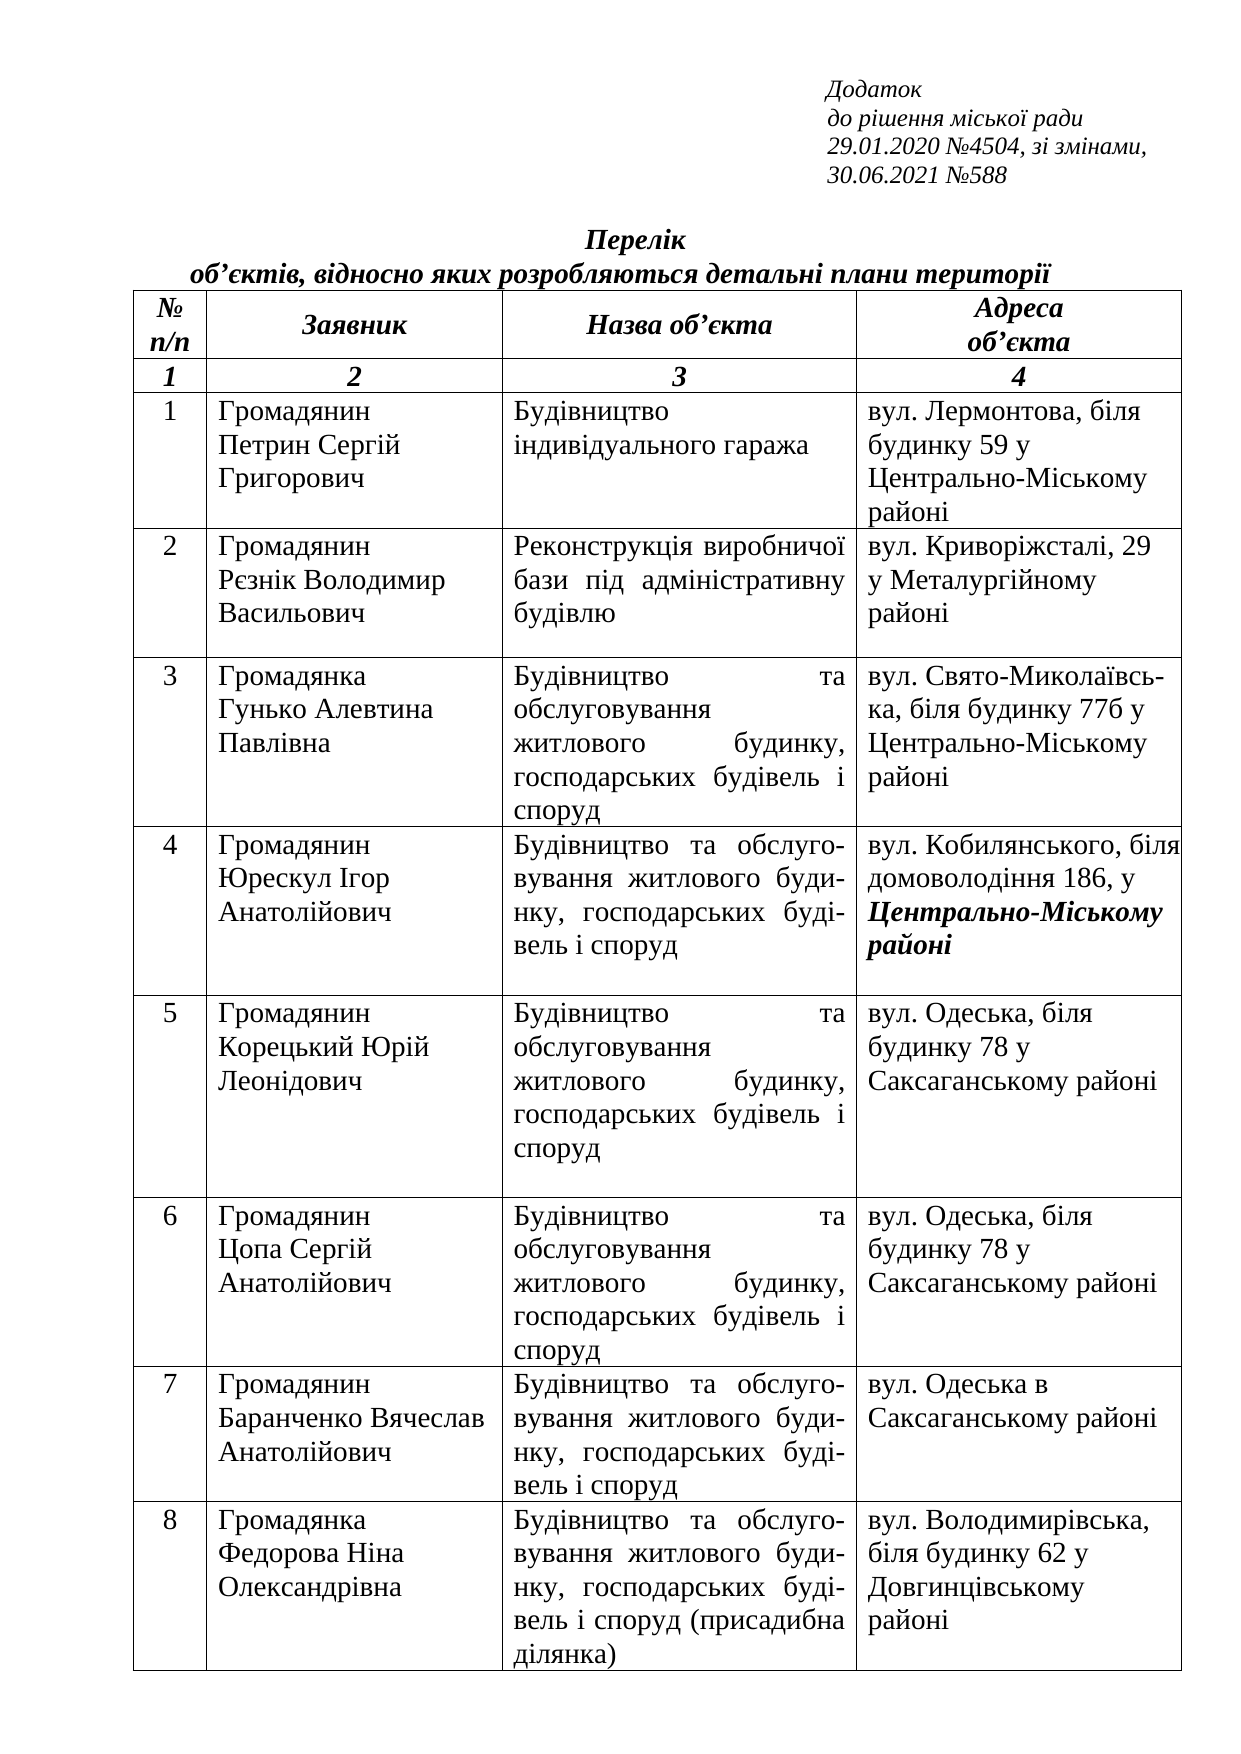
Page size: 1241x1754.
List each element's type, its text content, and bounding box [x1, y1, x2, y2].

text об’єктів, відносно яких розробляються детальні плани території [89, 256, 1152, 289]
table_header № п/п [134, 291, 206, 358]
table_cell вул. Свято-Миколаївсь-ка, біля будинку 77б у Центрально-Міському районі [857, 658, 1181, 826]
table_cell Громадянин Петрин Сергій Григорович [207, 393, 502, 527]
table_cell вул. Володимирівська, біля будинку 62 у Довгинцівському районі [857, 1502, 1181, 1669]
table_cell вул. Одеська в Саксаганському районі [857, 1367, 1181, 1501]
table_cell Громадянин Цопа Сергій Анатолійович [207, 1198, 502, 1366]
table_cell 7 [134, 1367, 206, 1501]
table_cell Будівництво та обслуго-вування житлового буди-нку, господарських буді-вель і споруд [503, 827, 856, 994]
table_cell 4 [134, 827, 206, 994]
text 29.01.2020 №4504, зі змінами, [827, 131, 1211, 160]
table_cell Громадянка Гунько Алевтина Павлівна [207, 658, 502, 826]
table_cell Громадянин Корецький Юрій Леонідович [207, 996, 502, 1197]
text 30.06.2021 №588 [827, 160, 1211, 189]
table_cell Громадянин Баранченко Вячеслав Анатолійович [207, 1367, 502, 1501]
table_cell Громадянка Федорова Ніна Олександрівна [207, 1502, 502, 1669]
table_cell Будівництво та обслуго-вування житлового буди-нку, господарських буді-вель і споруд [503, 1367, 856, 1501]
table_cell Громадянин Рєзнік Володимир Васильович [207, 529, 502, 657]
table_cell Будівництво та обслуговування житлового будинку, господарських будівель і споруд [503, 1198, 856, 1366]
table_header Адреса об’єкта [857, 291, 1181, 358]
table_cell вул. Одеська, біля будинку 78 у Саксаганському районі [857, 996, 1181, 1197]
table_cell 4 [857, 359, 1181, 392]
table_cell 3 [134, 658, 206, 826]
text Додаток [118, 74, 1152, 103]
table_header Назва об’єкта [503, 291, 856, 358]
table_cell Будівництво індивідуального гаража [503, 393, 856, 527]
table_cell 1 [134, 393, 206, 527]
table_cell 3 [503, 359, 856, 392]
table_cell 5 [134, 996, 206, 1197]
table_header Заявник [207, 291, 502, 358]
table_cell вул. Одеська, біля будинку 78 у Саксаганському районі [857, 1198, 1181, 1366]
table_cell Будівництво та обслуго-вування житлового буди-нку, господарських буді-вель і споруд (присадибна ділянка) [503, 1502, 856, 1669]
table_cell Будівництво та обслуговування житлового будинку, господарських будівель і споруд [503, 658, 856, 826]
table_cell вул. Кобилянського, біля домоволодіння 186, у Центрально-Міському районі [857, 827, 1181, 994]
table_cell 6 [134, 1198, 206, 1366]
table_cell 8 [134, 1502, 206, 1669]
table_cell 2 [134, 529, 206, 657]
table_cell вул. Лермонтова, біля будинку 59 у Центрально-Міському районі [857, 393, 1181, 527]
text Перелік [118, 222, 1152, 256]
table_cell Громадянин Юрескул Ігор Анатолійович [207, 827, 502, 994]
table_cell вул. Криворіжсталі, 29 у Металургійному районі [857, 529, 1181, 657]
table_cell Будівництво та обслуговування житлового будинку, господарських будівель і споруд [503, 996, 856, 1197]
text до рішення міської ради [827, 103, 1181, 131]
table_cell 1 [134, 359, 206, 392]
table_cell 2 [207, 359, 502, 392]
table_cell Реконструкція виробничої бази під адміністративну будівлю [503, 529, 856, 657]
